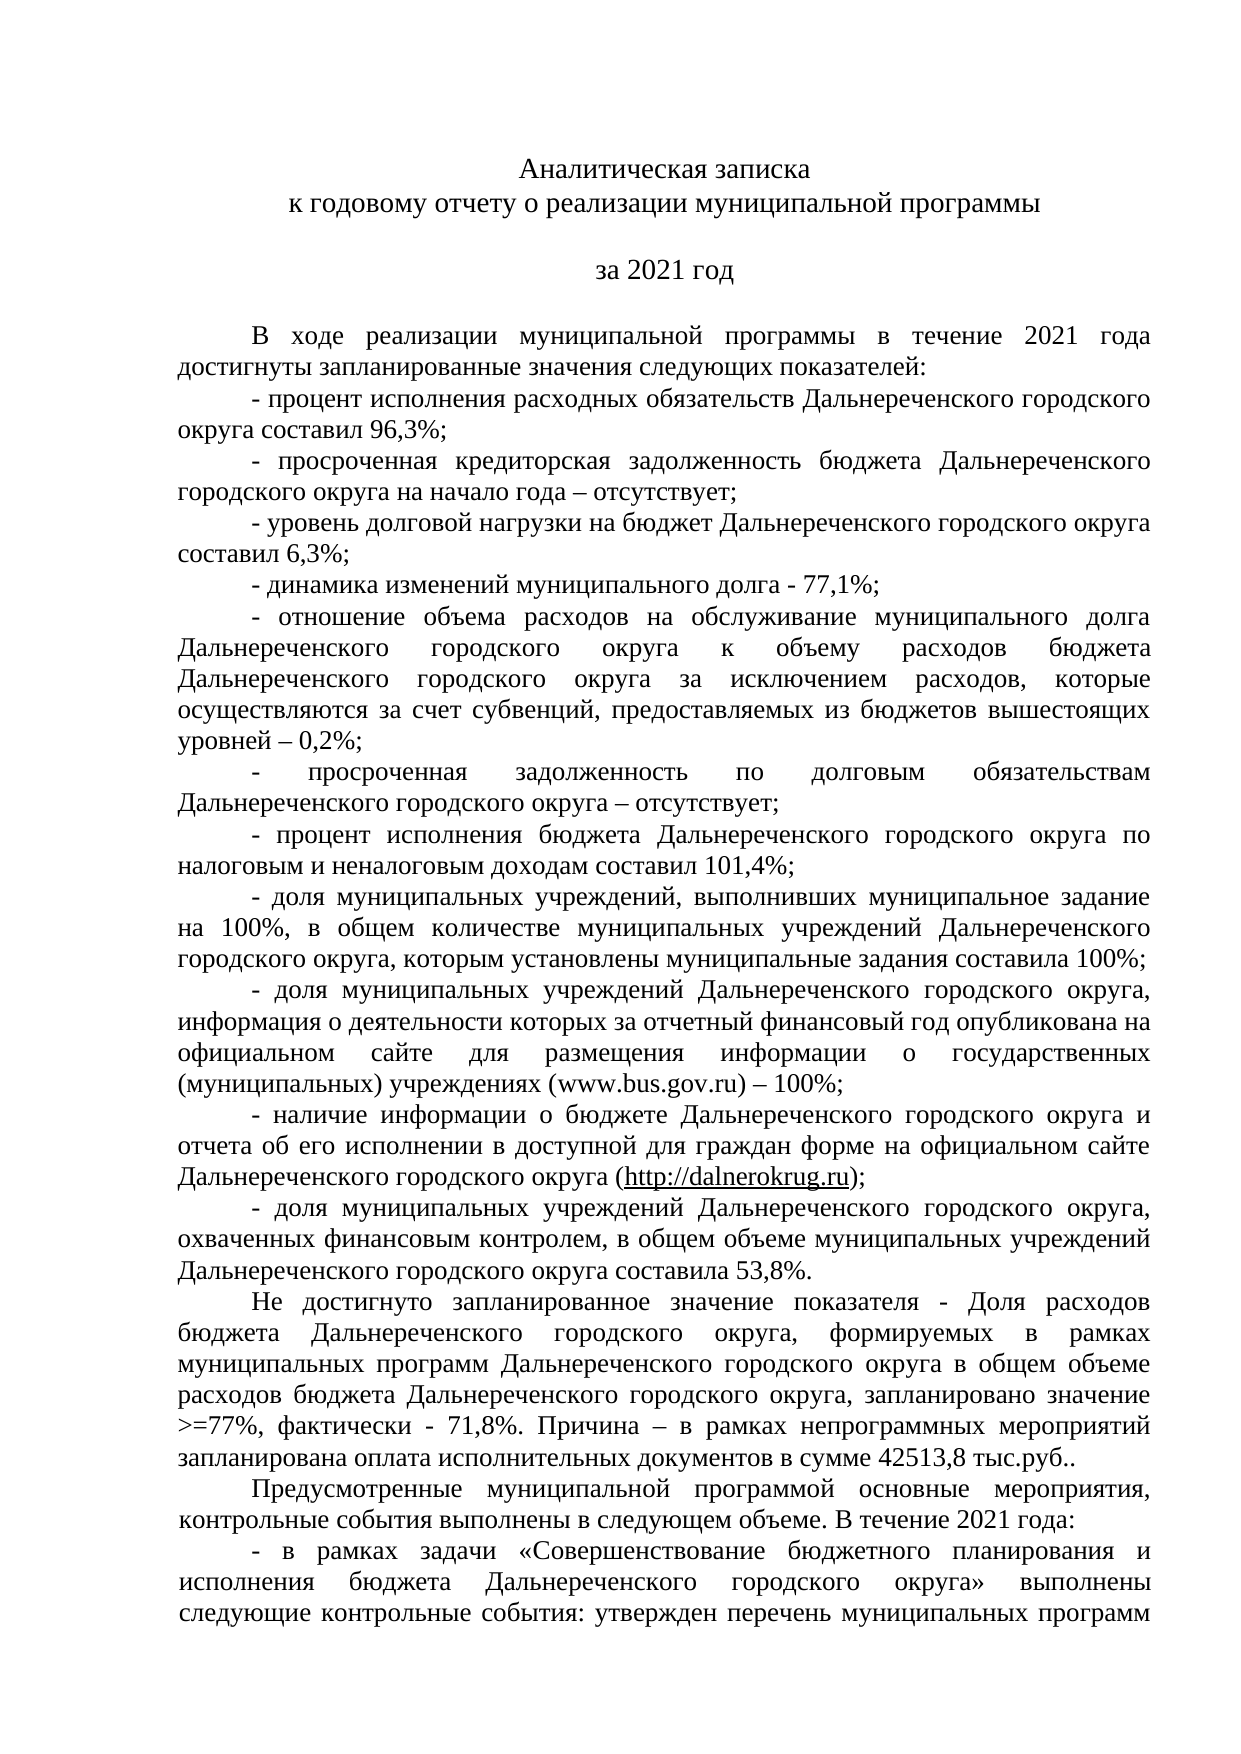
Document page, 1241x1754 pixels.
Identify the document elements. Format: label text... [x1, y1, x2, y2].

text - доля муниципальных учреждений Дальнереченского городского округа, охваченных финансовым контролем, в общем объеме муниципальных учреждений Дальнереченского городского округа составила 53,8%. [177, 1191, 1152, 1285]
text - наличие информации о бюджете Дальнереченского городского округа и отчета об его исполнении в доступной для граждан форме на официальном сайте Дальнереченского городского округа (http://dalnerokrug.ru); [177, 1098, 1152, 1191]
text Аналитическая записка [177, 152, 1152, 185]
text - просроченная кредиторская задолженность бюджета Дальнереченского городского округа на начало года – отсутствует; [177, 444, 1152, 506]
text Предусмотренные муниципальной программой основные мероприятия, контрольные события выполнены в следующем объеме. В течение 2021 года: [179, 1472, 1152, 1534]
text - процент исполнения расходных обязательств Дальнереченского городского округа составил 96,3%; [177, 382, 1152, 444]
text - динамика изменений муниципального долга - 77,1%; [177, 568, 1152, 600]
text В ходе реализации муниципальной программы в течение 2021 года достигнуты запланированные значения следующих показателей: [177, 319, 1152, 382]
text к годовому отчету о реализации муниципальной программы [177, 185, 1152, 219]
text за 2021 год [177, 252, 1152, 286]
text - доля муниципальных учреждений Дальнереченского городского округа, информация о деятельности которых за отчетный финансовый год опубликована на официальном сайте для размещения информации о государственных (муниципальных) учреждениях (www.bus.gov.ru) – 100%; [177, 973, 1152, 1098]
text - отношение объема расходов на обслуживание муниципального долга Дальнереченского городского округа к объему расходов бюджета Дальнереченского городского округа за исключением расходов, которые осуществляются за счет субвенций, предоставляемых из бюджетов вышестоящих уровней – 0,2%; [177, 600, 1152, 755]
text Не достигнуто запланированное значение показателя - Доля расходов бюджета Дальнереченского городского округа, формируемых в рамках муниципальных программ Дальнереченского городского округа в общем объеме расходов бюджета Дальнереченского городского округа, запланировано значение >=77%, фактически - 71,8%. Причина – в рамках непрограммных мероприятий запланирована оплата исполнительных документов в сумме 42513,8 тыс.руб.. [177, 1285, 1152, 1472]
text - уровень долговой нагрузки на бюджет Дальнереченского городского округа составил 6,3%; [177, 506, 1152, 568]
text - просроченная задолженность по долговым обязательствам Дальнереченского городского округа – отсутствует; [177, 755, 1152, 818]
text - доля муниципальных учреждений, выполнивших муниципальное задание на 100%, в общем количестве муниципальных учреждений Дальнереченского городского округа, которым установлены муниципальные задания составила 100%; [177, 880, 1152, 973]
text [179, 1534, 1152, 1627]
text - процент исполнения бюджета Дальнереченского городского округа по налоговым и неналоговым доходам составил 101,4%; [177, 818, 1152, 880]
